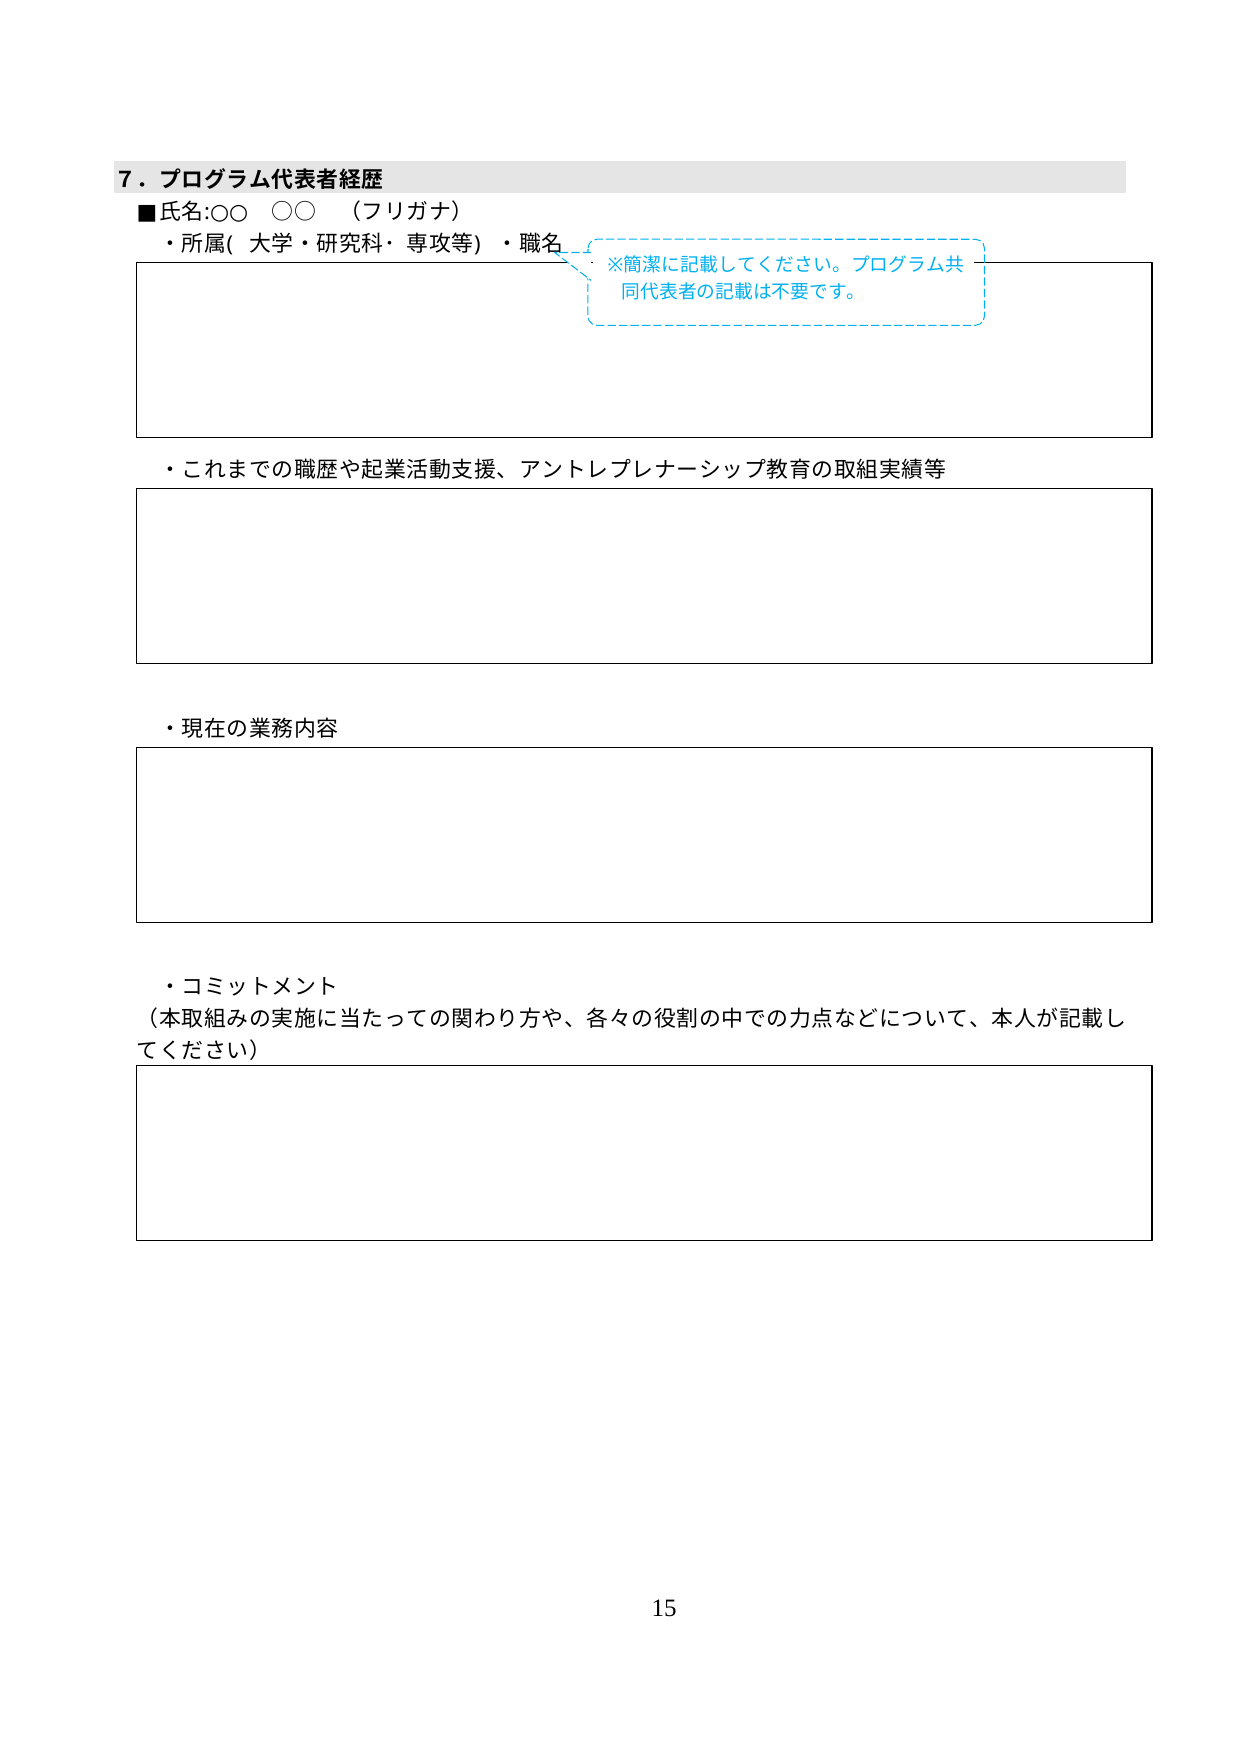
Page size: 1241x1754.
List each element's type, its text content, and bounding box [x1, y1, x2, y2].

text ・所属(大学・研究科･専攻等)・職名 [136, 226, 1126, 258]
text ・コミットメント [136, 968, 1126, 1001]
text （本取組みの実施に当たっての関わり方や、各々の役割の中での力点などについて、本人が記載してください） [122, 1001, 1126, 1259]
text ７．プログラム代表者経歴 [114, 161, 1126, 193]
text ・これまでの職歴や起業活動支援、アントレプレナーシップ教育の取組実績等 [136, 452, 1126, 484]
text ・現在の業務内容 [136, 710, 1126, 742]
text ■氏名:○○ ○○ （フリガナ） [122, 193, 1126, 226]
